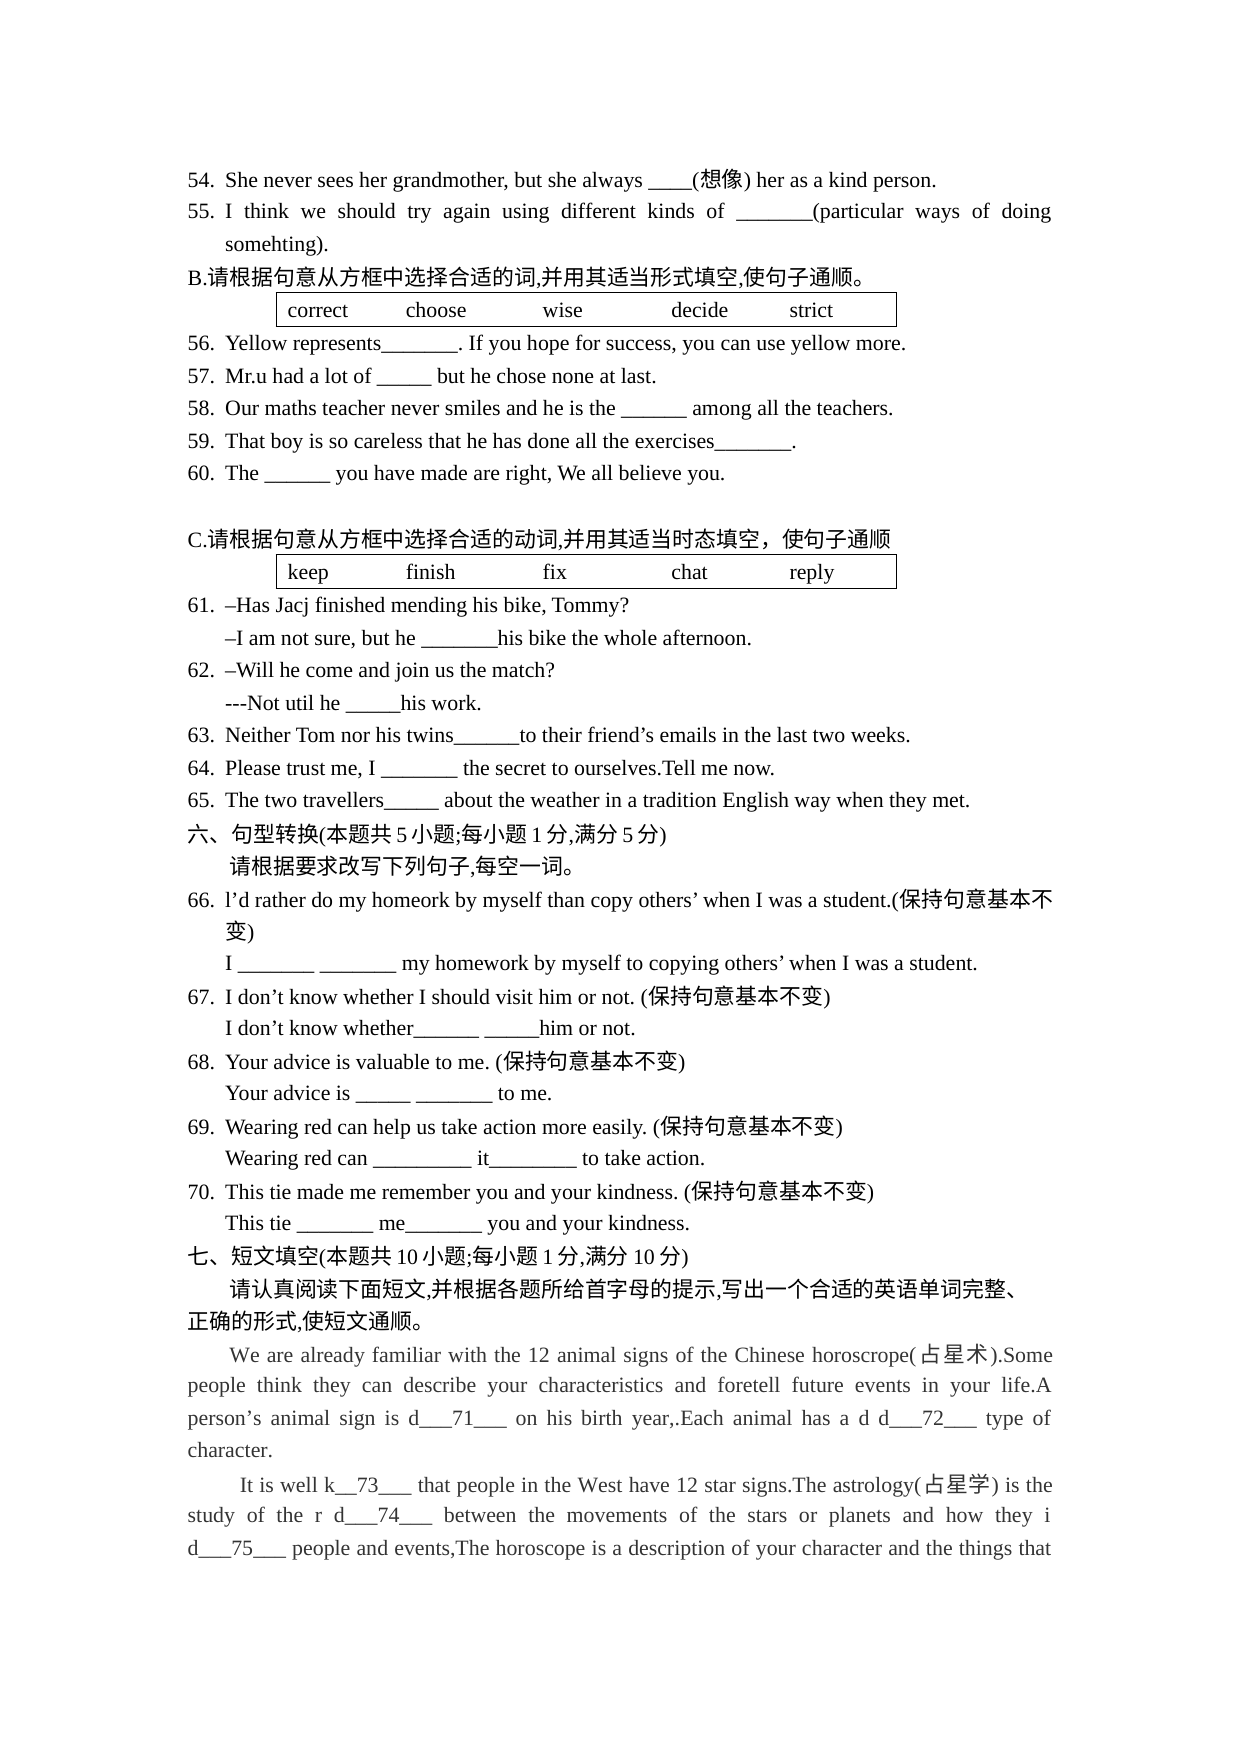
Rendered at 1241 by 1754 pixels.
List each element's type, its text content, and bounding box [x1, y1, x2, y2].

list The two travellers_____ about the weather in a tradition English way when they met. [187, 784, 1053, 816]
text We are already familiar with the 12 animal signs of the Chinese horoscrope(占星术).Some people think they can describe your characteristics and foretell future events in your life.A person’s animal sign is d___71___ on his birth year,.Each animal has a d d___72___ type of character. [187, 1336, 1053, 1466]
list Your advice is _____ _______ to me. [225, 1076, 1053, 1109]
list Wearing red can help us take action more easily. (保持句意基本不变) [187, 1109, 1053, 1141]
table_header finish [394, 555, 531, 588]
table_header fix [531, 555, 660, 588]
list ---Not util he _____his work. [225, 686, 1053, 719]
list Neither Tom nor his twins______to their friend’s emails in the last two weeks. [187, 719, 1053, 751]
table_header wise [531, 293, 660, 326]
list Please trust me, I _______ the secret to ourselves.Tell me now. [187, 751, 1053, 784]
list This tie made me remember you and your kindness. (保持句意基本不变) [187, 1174, 1053, 1206]
list I _______ _______ my homework by myself to copying others’ when I was a student. [225, 946, 1053, 979]
text 六、句型转换(本题共5小题;每小题1分,满分5分) [187, 816, 1053, 849]
table_header correct [277, 293, 394, 326]
table_header decide [660, 293, 778, 326]
table_header chat [660, 555, 778, 588]
list –Will he come and join us the match? [187, 654, 1053, 686]
text 七、短文填空(本题共10小题;每小题1分,满分10分) [187, 1239, 1053, 1271]
text C.请根据句意从方框中选择合适的动词,并用其适当时态填空，使句子通顺 [187, 522, 1053, 554]
list She never sees her grandmother, but she always ____(想像) her as a kind person. [187, 162, 1053, 194]
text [187, 1466, 1053, 1564]
table_header keep [277, 555, 394, 588]
list Our maths teacher never smiles and he is the ______ among all the teachers. [187, 392, 1053, 424]
list Your advice is valuable to me. (保持句意基本不变) [187, 1044, 1053, 1076]
text 正确的形式,使短文通顺。 [187, 1304, 1053, 1336]
list I don’t know whether I should visit him or not. (保持句意基本不变) [187, 979, 1053, 1011]
list –Has Jacj finished mending his bike, Tommy? [187, 589, 1053, 621]
text B.请根据句意从方框中选择合适的词,并用其适当形式填空,使句子通顺。 [187, 259, 1053, 292]
list –I am not sure, but he _______his bike the whole afternoon. [225, 621, 1053, 654]
list The ______ you have made are right, We all believe you. [187, 457, 1053, 489]
list Mr.u had a lot of _____ but he chose none at last. [187, 359, 1053, 392]
text 请根据要求改写下列句子,每空一词。 [187, 849, 1053, 881]
table_header reply [778, 555, 896, 588]
list I don’t know whether______ _____him or not. [225, 1011, 1053, 1044]
list I think we should try again using different kinds of _______(particular ways of doing somehting). [187, 194, 1053, 259]
list l’d rather do my homeork by myself than copy others’ when I was a student.(保持句意基本不变) [187, 881, 1053, 946]
table_header choose [394, 293, 531, 326]
list Wearing red can _________ it________ to take action. [225, 1141, 1053, 1174]
list That boy is so careless that he has done all the exercises_______. [187, 424, 1053, 457]
table_header strict [778, 293, 896, 326]
list This tie _______ me_______ you and your kindness. [225, 1206, 1053, 1239]
list Yellow represents_______. If you hope for success, you can use yellow more. [187, 327, 1053, 359]
text 请认真阅读下面短文,并根据各题所给首字母的提示,写出一个合适的英语单词完整、 [187, 1271, 1053, 1304]
